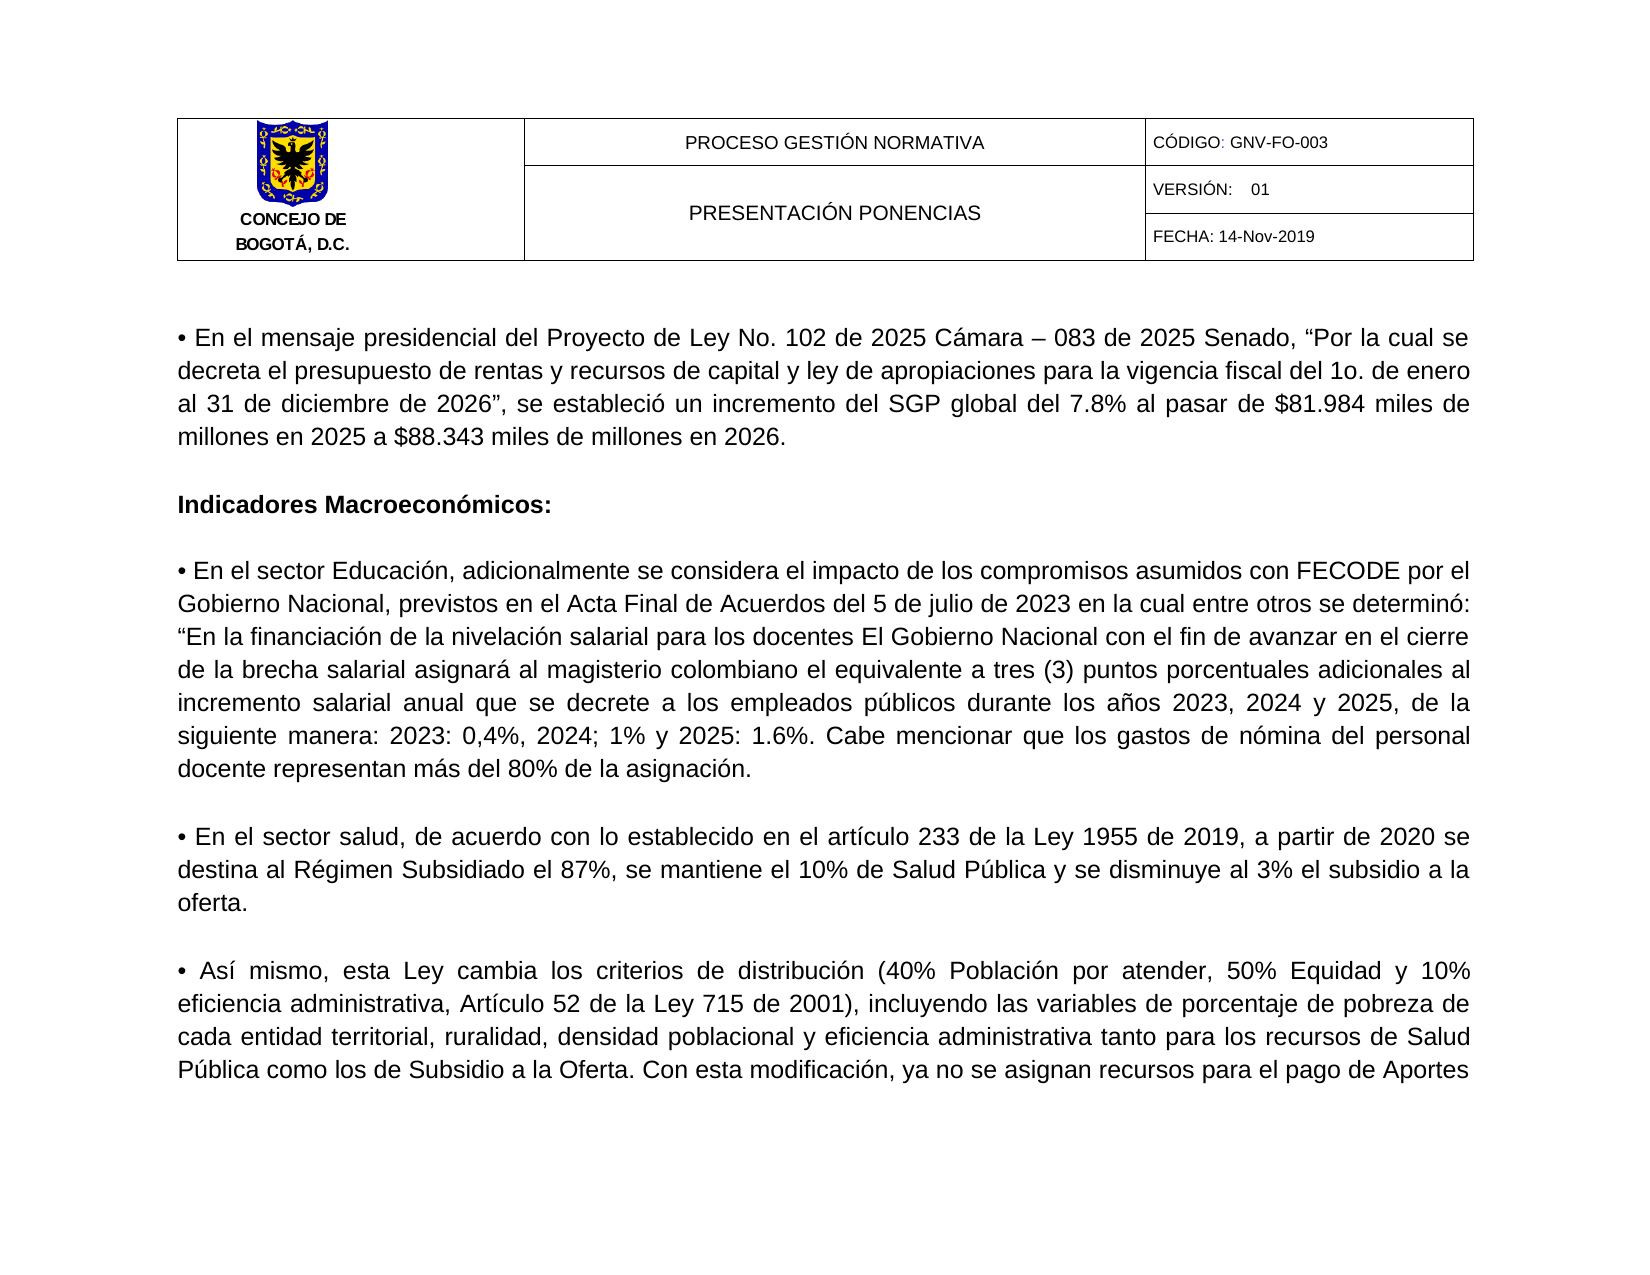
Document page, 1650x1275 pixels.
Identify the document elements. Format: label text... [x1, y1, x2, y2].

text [177, 956, 1473, 1084]
text Indicadores Macroeconómicos: [177, 490, 1473, 519]
text • En el sector salud, de acuerdo con lo establecido en el artículo 233 de la Ley 1955 de 2019, a partir de 2020 se destina al Régimen Subsidiado el 87%, se mantiene el 10% de Salud Pública y se disminuye al 3% el subsidio a la oferta. [177, 822, 1473, 917]
text • En el mensaje presidencial del Proyecto de Ley No. 102 de 2025 Cámara – 083 de 2025 Senado, “Por la cual se decreta el presupuesto de rentas y recursos de capital y ley de apropiaciones para la vigencia fiscal del 1o. de enero al 31 de diciembre de 2026”, se estableció un incremento del SGP global del 7.8% al pasar de $81.984 miles de millones en 2025 a $88.343 miles de millones en 2026. [177, 323, 1473, 451]
text • En el sector Educación, adicionalmente se considera el impacto de los compromisos asumidos con FECODE por el Gobierno Nacional, previstos en el Acta Final de Acuerdos del 5 de julio de 2023 en la cual entre otros se determinó: “En la financiación de la nivelación salarial para los docentes El Gobierno Nacional con el fin de avanzar en el cierre de la brecha salarial asignará al magisterio colombiano el equivalente a tres (3) puntos porcentuales adicionales al incremento salarial anual que se decrete a los empleados públicos durante los años 2023, 2024 y 2025, de la siguiente manera: 2023: 0,4%, 2024; 1% y 2025: 1.6%. Cabe mencionar que los gastos de nómina del personal docente representan más del 80% de la asignación. [177, 556, 1473, 783]
